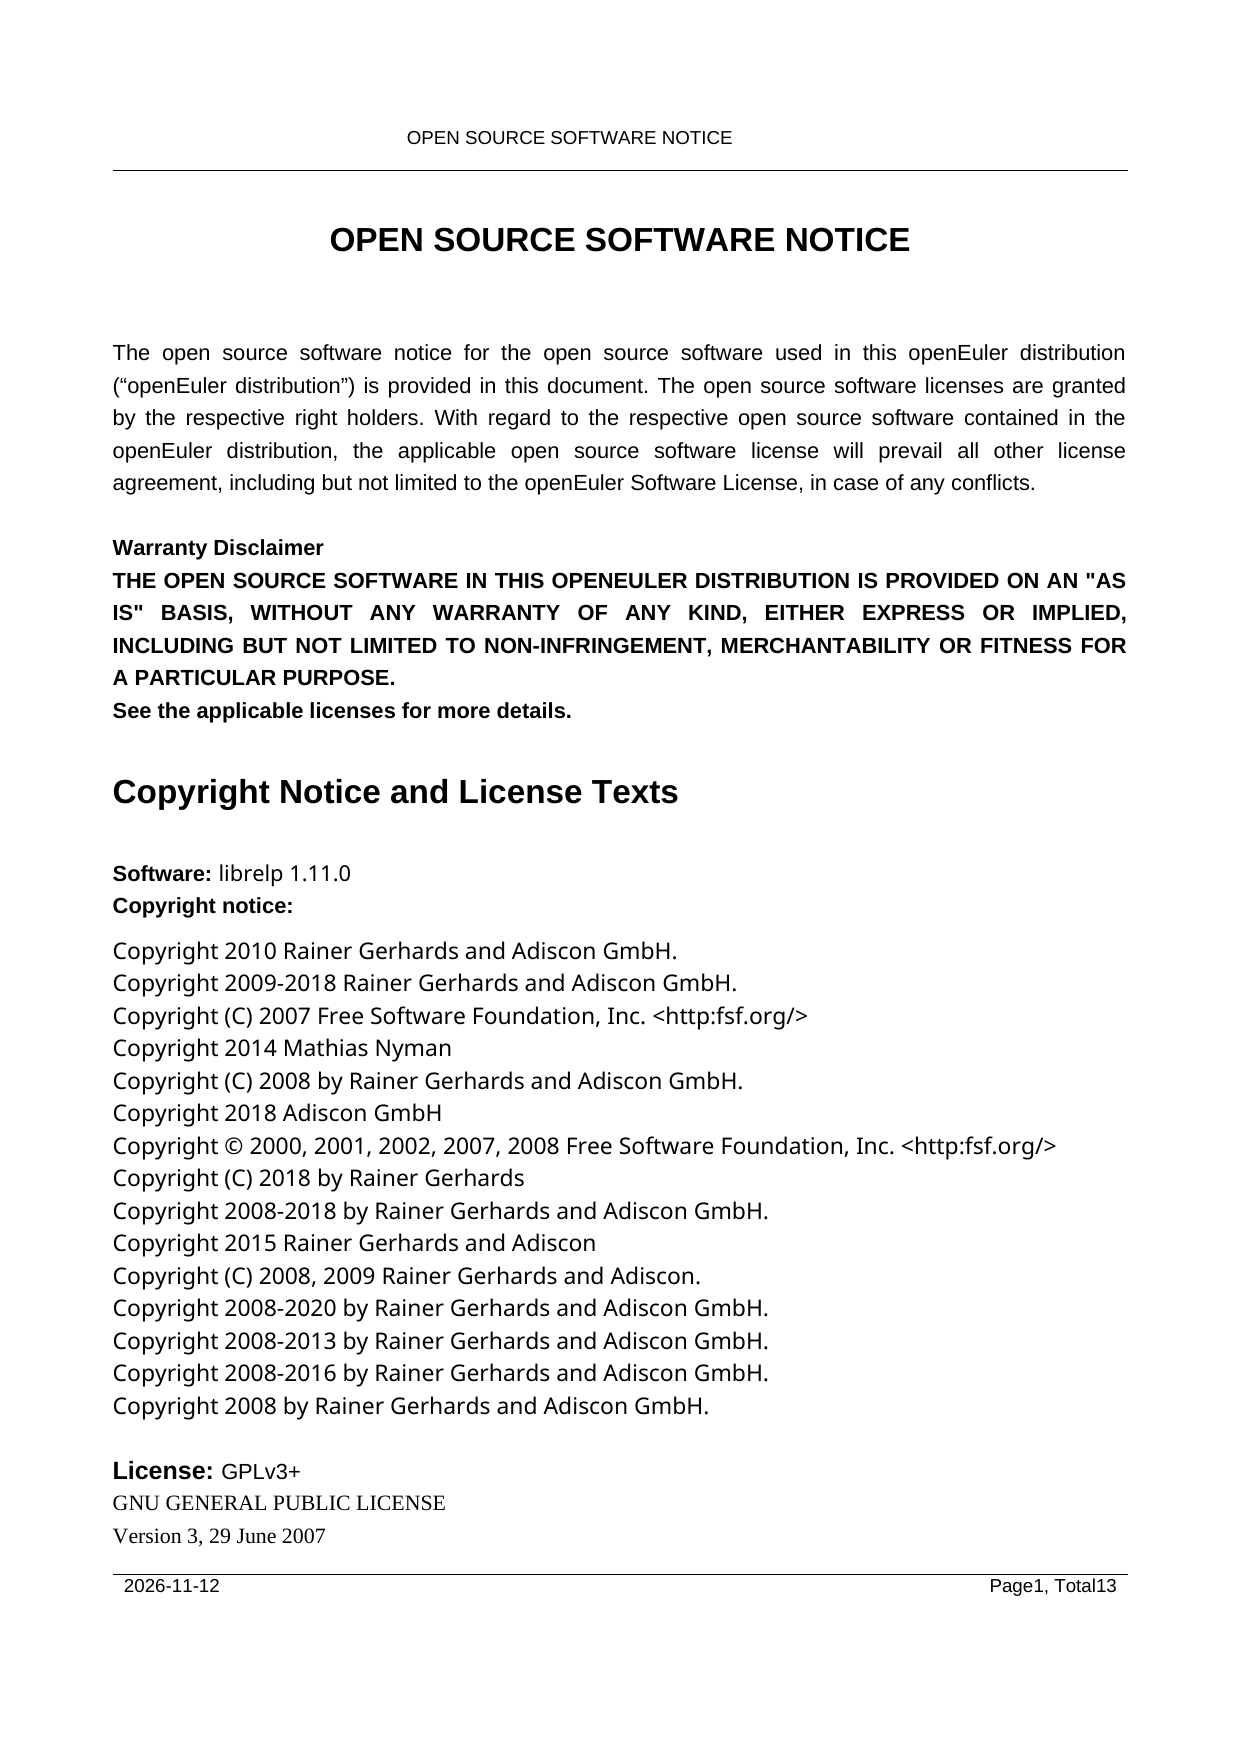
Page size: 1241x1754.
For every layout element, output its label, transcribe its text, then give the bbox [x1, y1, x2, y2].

text The open source software notice for the open source software used in this openEuler distribution (“openEuler distribution”) is provided in this document. The open source software licenses are granted by the respective right holders. With regard to the respective open source software contained in the openEuler distribution, the applicable open source software license will prevail all other license agreement, including but not limited to the openEuler Software License, in case of any conflicts. [112, 336, 1128, 499]
text Copyright Notice and License Texts [112, 759, 1128, 824]
text Copyright 2010 Rainer Gerhards and Adiscon GmbH. Copyright 2009-2018 Rainer Gerhards and Adiscon GmbH. Copyright (C) 2007 Free Software Foundation, Inc. <http:fsf.org/> Copyright 2014 Mathias Nyman Copyright (C) 2008 by Rainer Gerhards and Adiscon GmbH. Copyright 2018 Adiscon GmbH Copyright © 2000, 2001, 2002, 2007, 2008 Free Software Foundation, Inc. <http:fsf.org/> Copyright (C) 2018 by Rainer Gerhards Copyright 2008-2018 by Rainer Gerhards and Adiscon GmbH. Copyright 2015 Rainer Gerhards and Adiscon Copyright (C) 2008, 2009 Rainer Gerhards and Adiscon. Copyright 2008-2020 by Rainer Gerhards and Adiscon GmbH. Copyright 2008-2013 by Rainer Gerhards and Adiscon GmbH. Copyright 2008-2016 by Rainer Gerhards and Adiscon GmbH. Copyright 2008 by Rainer Gerhards and Adiscon GmbH. [112, 934, 1128, 1454]
text OPEN SOURCE SOFTWARE NOTICE [112, 206, 1128, 271]
text THE OPEN SOURCE SOFTWARE IN THIS OPENEULER DISTRIBUTION IS PROVIDED ON AN "AS IS" BASIS, WITHOUT ANY WARRANTY OF ANY KIND, EITHER EXPRESS OR IMPLIED, INCLUDING BUT NOT LIMITED TO NON-INFRINGEMENT, MERCHANTABILITY OR FITNESS FOR A PARTICULAR PURPOSE. See the applicable licenses for more details. [112, 564, 1128, 726]
title Software: librelp 1.11.0 [112, 856, 1128, 889]
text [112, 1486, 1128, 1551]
text License: GPLv3+ [112, 1454, 1128, 1486]
text Copyright notice: [112, 889, 1128, 921]
text Warranty Disclaimer [112, 531, 1128, 564]
